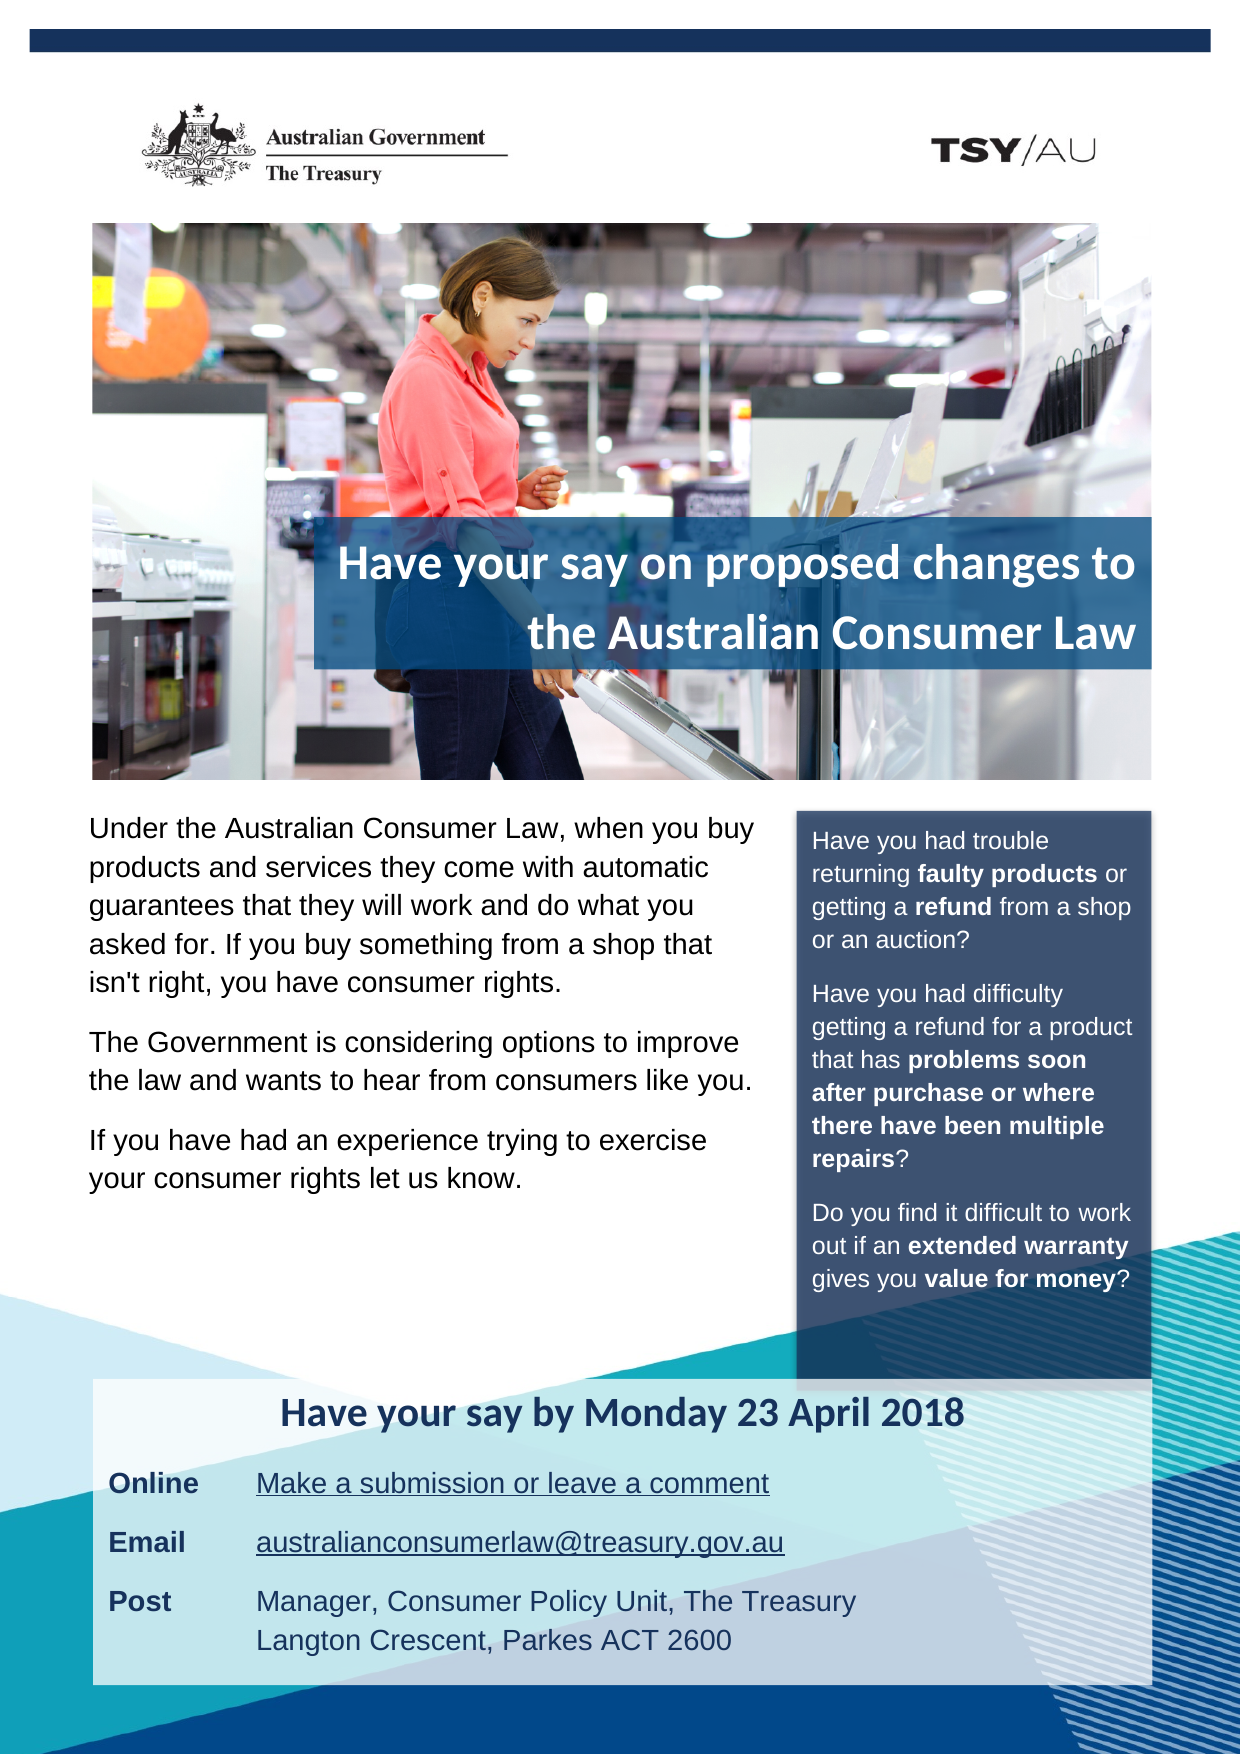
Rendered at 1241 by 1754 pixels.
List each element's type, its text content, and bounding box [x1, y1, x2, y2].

picture [0, 1222, 1240, 1754]
list If you have had an experience trying to exercise your consumer rights let us know. [89, 1123, 792, 1195]
picture [29, 29, 1211, 207]
list The Government is considering options to improve the law and wants to hear from consumers like you. [89, 1025, 792, 1097]
text Under the Australian Consumer Law, when you buy products and services they come with automatic guarantees that they will work and do what you asked for. If you buy something from a shop that isn't right, you have consumer rights. [89, 811, 794, 999]
picture [92, 223, 1152, 780]
